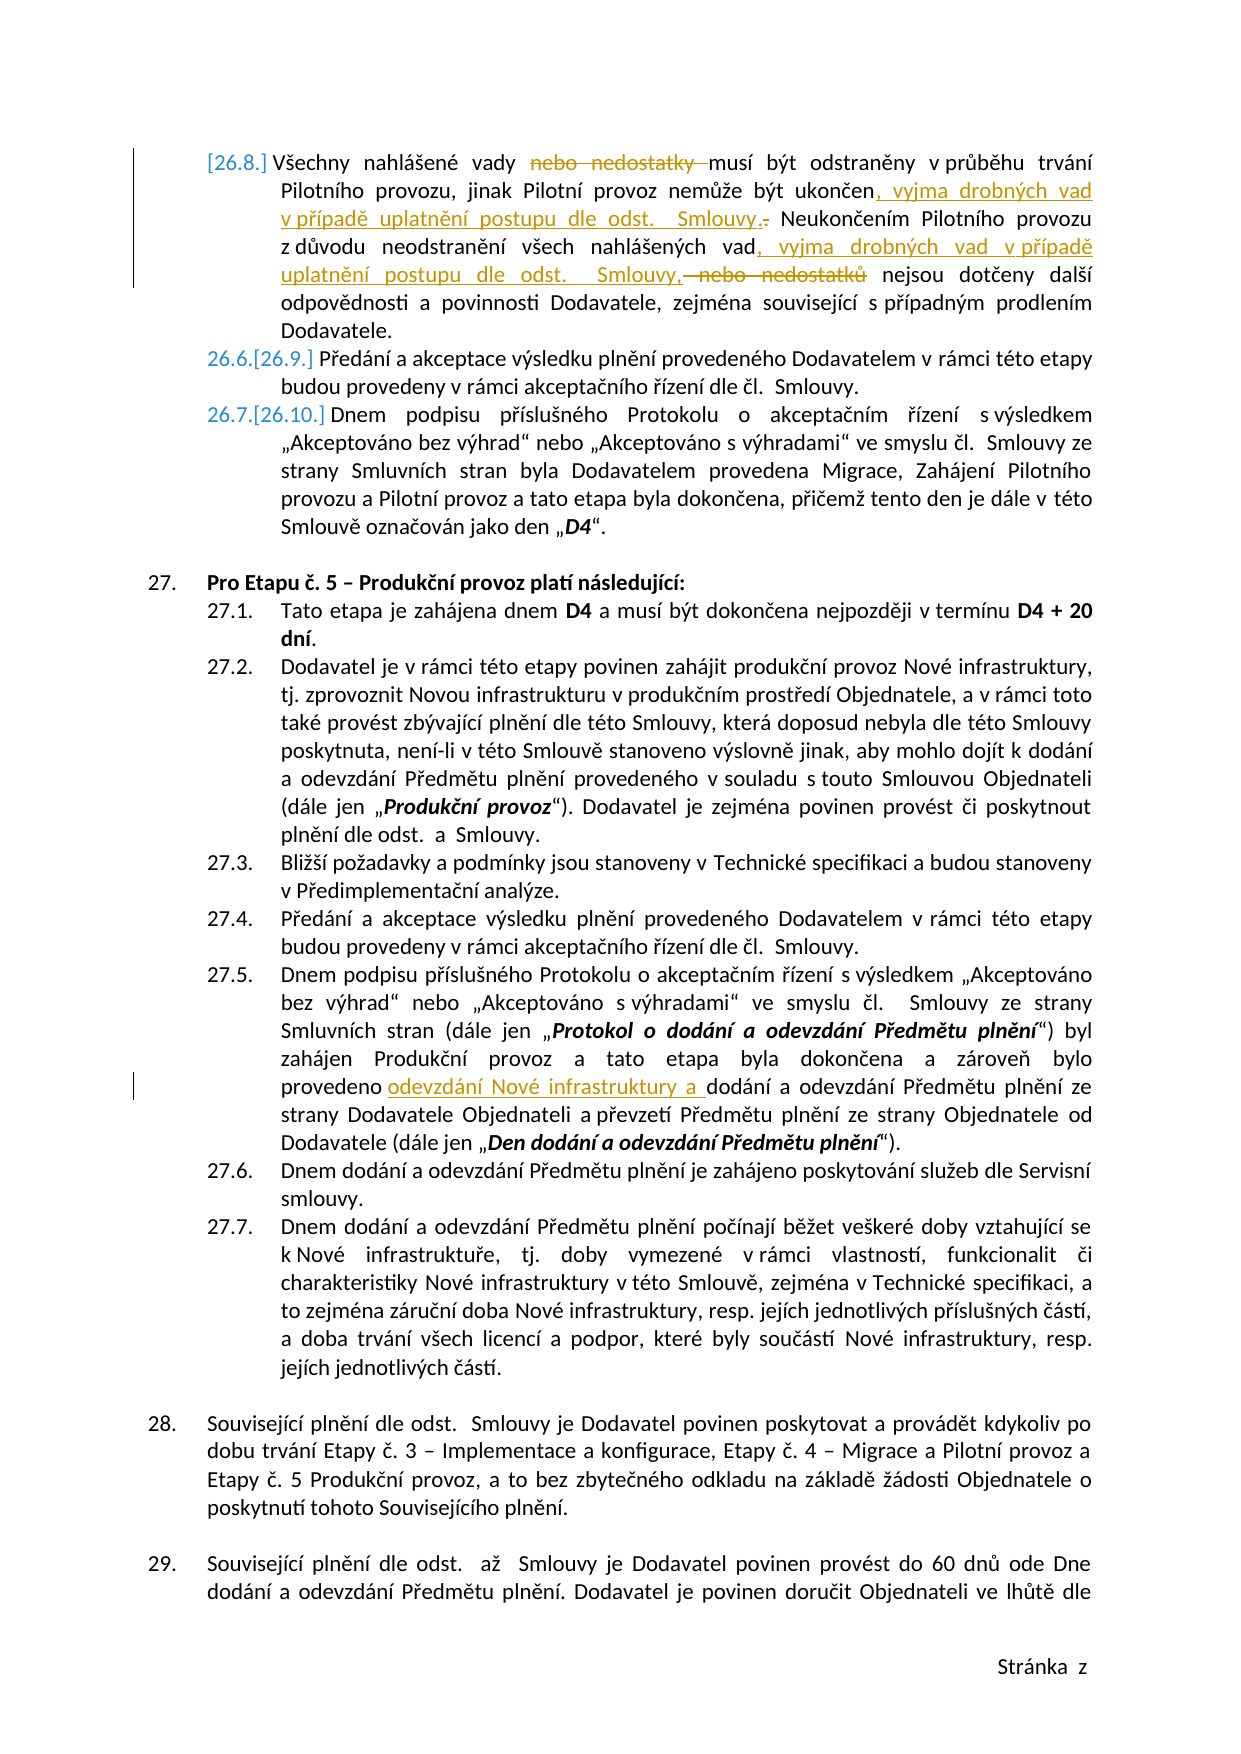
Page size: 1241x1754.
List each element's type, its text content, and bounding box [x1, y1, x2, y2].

list Všechny nahlášené vady musí být odstraněny v průběhu trvání Pilotního provozu, jinak Pilotní provoz nemůže být ukončen Neukončením Pilotního provozu z důvodu neodstranění všech nahlášených vad nejsou dotčeny další odpovědnosti a povinnosti Dodavatele, zejména související s případným prodlením Dodavatele. [207, 148, 1092, 344]
list Dnem dodání a odevzdání Předmětu plnění počínají běžet veškeré doby vztahující se k Nové infrastruktuře, tj. doby vymezené v rámci vlastností, funkcionalit či charakteristiky Nové infrastruktury v této Smlouvě, zejména v Technické specifikaci, a to zejména záruční doba Nové infrastruktury, resp. jejích jednotlivých příslušných částí, a doba trvání všech licencí a podpor, které byly součástí Nové infrastruktury, resp. jejích jednotlivých částí. [207, 1212, 1092, 1381]
list Dnem podpisu příslušného Protokolu o akceptačním řízení s výsledkem „Akceptováno bez výhrad“ nebo „Akceptováno s výhradami“ ve smyslu čl. Smlouvy ze strany Smluvních stran (dále jen „Protokol o dodání a odevzdání Předmětu plnění“) byl zahájen Produkční provoz a tato etapa byla dokončena a zároveň bylo provedeno dodání a odevzdání Předmětu plnění ze strany Dodavatele Objednateli a převzetí Předmětu plnění ze strany Objednatele od Dodavatele (dále jen „Den dodání a odevzdání Předmětu plnění“). [207, 960, 1092, 1156]
list Tato etapa je zahájena dnem D4 a musí být dokončena nejpozději v termínu D4 + 20 dní. [207, 596, 1092, 652]
list Dodavatel je v rámci této etapy povinen zahájit produkční provoz Nové infrastruktury, tj. zprovoznit Novou infrastrukturu v produkčním prostředí Objednatele, a v rámci toto také provést zbývající plnění dle této Smlouvy, která doposud nebyla dle této Smlouvy poskytnuta, není-li v této Smlouvě stanoveno výslovně jinak, aby mohlo dojít k dodání a odevzdání Předmětu plnění provedeného v souladu s touto Smlouvou Objednateli (dále jen „Produkční provoz“). Dodavatel je zejména povinen provést či poskytnout plnění dle odst. 13.10 a 13.11 Smlouvy. [207, 652, 1092, 848]
list Dnem podpisu příslušného Protokolu o akceptačním řízení s výsledkem „Akceptováno bez výhrad“ nebo „Akceptováno s výhradami“ ve smyslu čl. Smlouvy ze strany Smluvních stran byla Dodavatelem provedena Migrace, Zahájení Pilotního provozu a Pilotní provoz a tato etapa byla dokončena, přičemž tento den je dále v této Smlouvě označován jako den „D4“. [207, 400, 1092, 540]
text Související plnění dle odst. 14.1 Smlouvy je Dodavatel povinen poskytovat a provádět kdykoliv po dobu trvání Etapy č. 3 – Implementace a konfigurace, Etapy č. 4 – Migrace a Pilotní provoz a Etapy č. 5 Produkční provoz, a to bez zbytečného odkladu na základě žádosti Objednatele o poskytnutí tohoto Souvisejícího plnění. [148, 1409, 1092, 1521]
list Dnem dodání a odevzdání Předmětu plnění je zahájeno poskytování služeb dle Servisní smlouvy. [207, 1156, 1092, 1212]
list Pro Etapu č. 5 – Produkční provoz platí následující: [148, 568, 1092, 596]
list Bližší požadavky a podmínky jsou stanoveny v Technické specifikaci a budou stanoveny v Předimplementační analýze. [207, 848, 1092, 904]
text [148, 1549, 1092, 1605]
list Předání a akceptace výsledku plnění provedeného Dodavatelem v rámci této etapy budou provedeny v rámci akceptačního řízení dle čl. Smlouvy. [207, 904, 1092, 960]
list Předání a akceptace výsledku plnění provedeného Dodavatelem v rámci této etapy budou provedeny v rámci akceptačního řízení dle čl. Smlouvy. [207, 344, 1092, 400]
